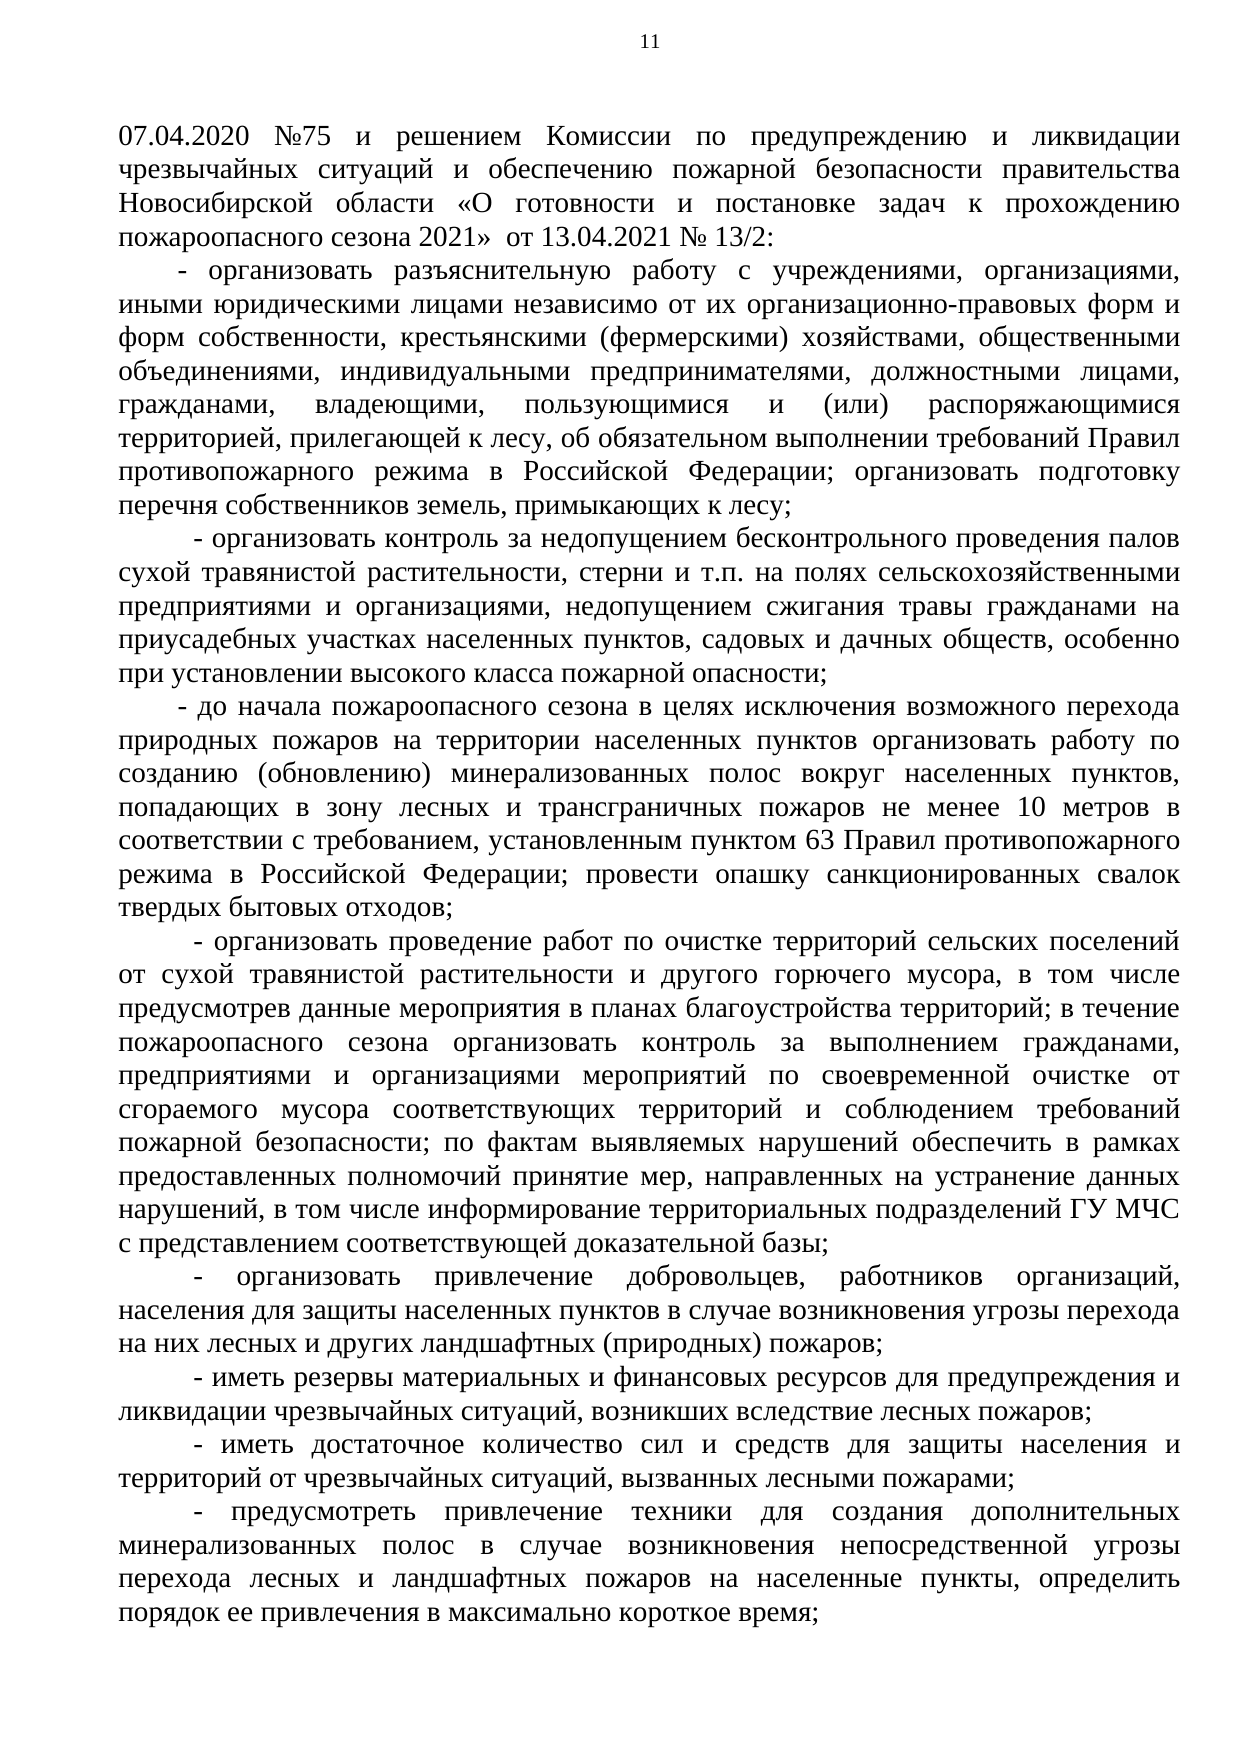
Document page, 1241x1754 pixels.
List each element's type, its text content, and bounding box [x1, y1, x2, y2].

text - организовать проведение работ по очистке территорий сельских поселений от сухой травянистой растительности и другого горючего мусора, в том числе предусмотрев данные мероприятия в планах благоустройства территорий; в течение пожароопасного сезона организовать контроль за выполнением гражданами, предприятиями и организациями мероприятий по своевременной очистке от сгораемого мусора соответствующих территорий и соблюдением требований пожарной безопасности; по фактам выявляемых нарушений обеспечить в рамках предоставленных полномочий принятие мер, направленных на устранение данных нарушений, в том числе информирование территориальных подразделений ГУ МЧС с представлением соответствующей доказательной базы; [118, 923, 1181, 1258]
text - иметь достаточное количество сил и средств для защиты населения и территорий от чрезвычайных ситуаций, вызванных лесными пожарами; [118, 1426, 1181, 1493]
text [118, 118, 1181, 252]
text - организовать привлечение добровольцев, работников организаций, населения для защиты населенных пунктов в случае возникновения угрозы перехода на них лесных и других ландшафтных (природных) пожаров; [118, 1258, 1181, 1359]
text - предусмотреть привлечение техники для создания дополнительных минерализованных полос в случае возникновения непосредственной угрозы перехода лесных и ландшафтных пожаров на населенные пункты, определить порядок ее привлечения в максимально короткое время; [118, 1493, 1181, 1627]
text - организовать контроль за недопущением бесконтрольного проведения палов сухой травянистой растительности, стерни и т.п. на полях сельскохозяйственными предприятиями и организациями, недопущением сжигания травы гражданами на приусадебных участках населенных пунктов, садовых и дачных обществ, особенно при установлении высокого класса пожарной опасности; [118, 521, 1181, 688]
text - иметь резервы материальных и финансовых ресурсов для предупреждения и ликвидации чрезвычайных ситуаций, возникших вследствие лесных пожаров; [118, 1359, 1181, 1426]
text - организовать разъяснительную работу с учреждениями, организациями, иными юридическими лицами независимо от их организационно-правовых форм и форм собственности, крестьянскими (фермерскими) хозяйствами, общественными объединениями, индивидуальными предпринимателями, должностными лицами, гражданами, владеющими, пользующимися и (или) распоряжающимися территорией, прилегающей к лесу, об обязательном выполнении требований Правил противопожарного режима в Российской Федерации; организовать подготовку перечня собственников земель, примыкающих к лесу; [118, 252, 1181, 521]
text - до начала пожароопасного сезона в целях исключения возможного перехода природных пожаров на территории населенных пунктов организовать работу по созданию (обновлению) минерализованных полос вокруг населенных пунктов, попадающих в зону лесных и трансграничных пожаров не менее 10 метров в соответствии с требованием, установленным пунктом 63 Правил противопожарного режима в Российской Федерации; провести опашку санкционированных свалок твердых бытовых отходов; [118, 688, 1181, 923]
